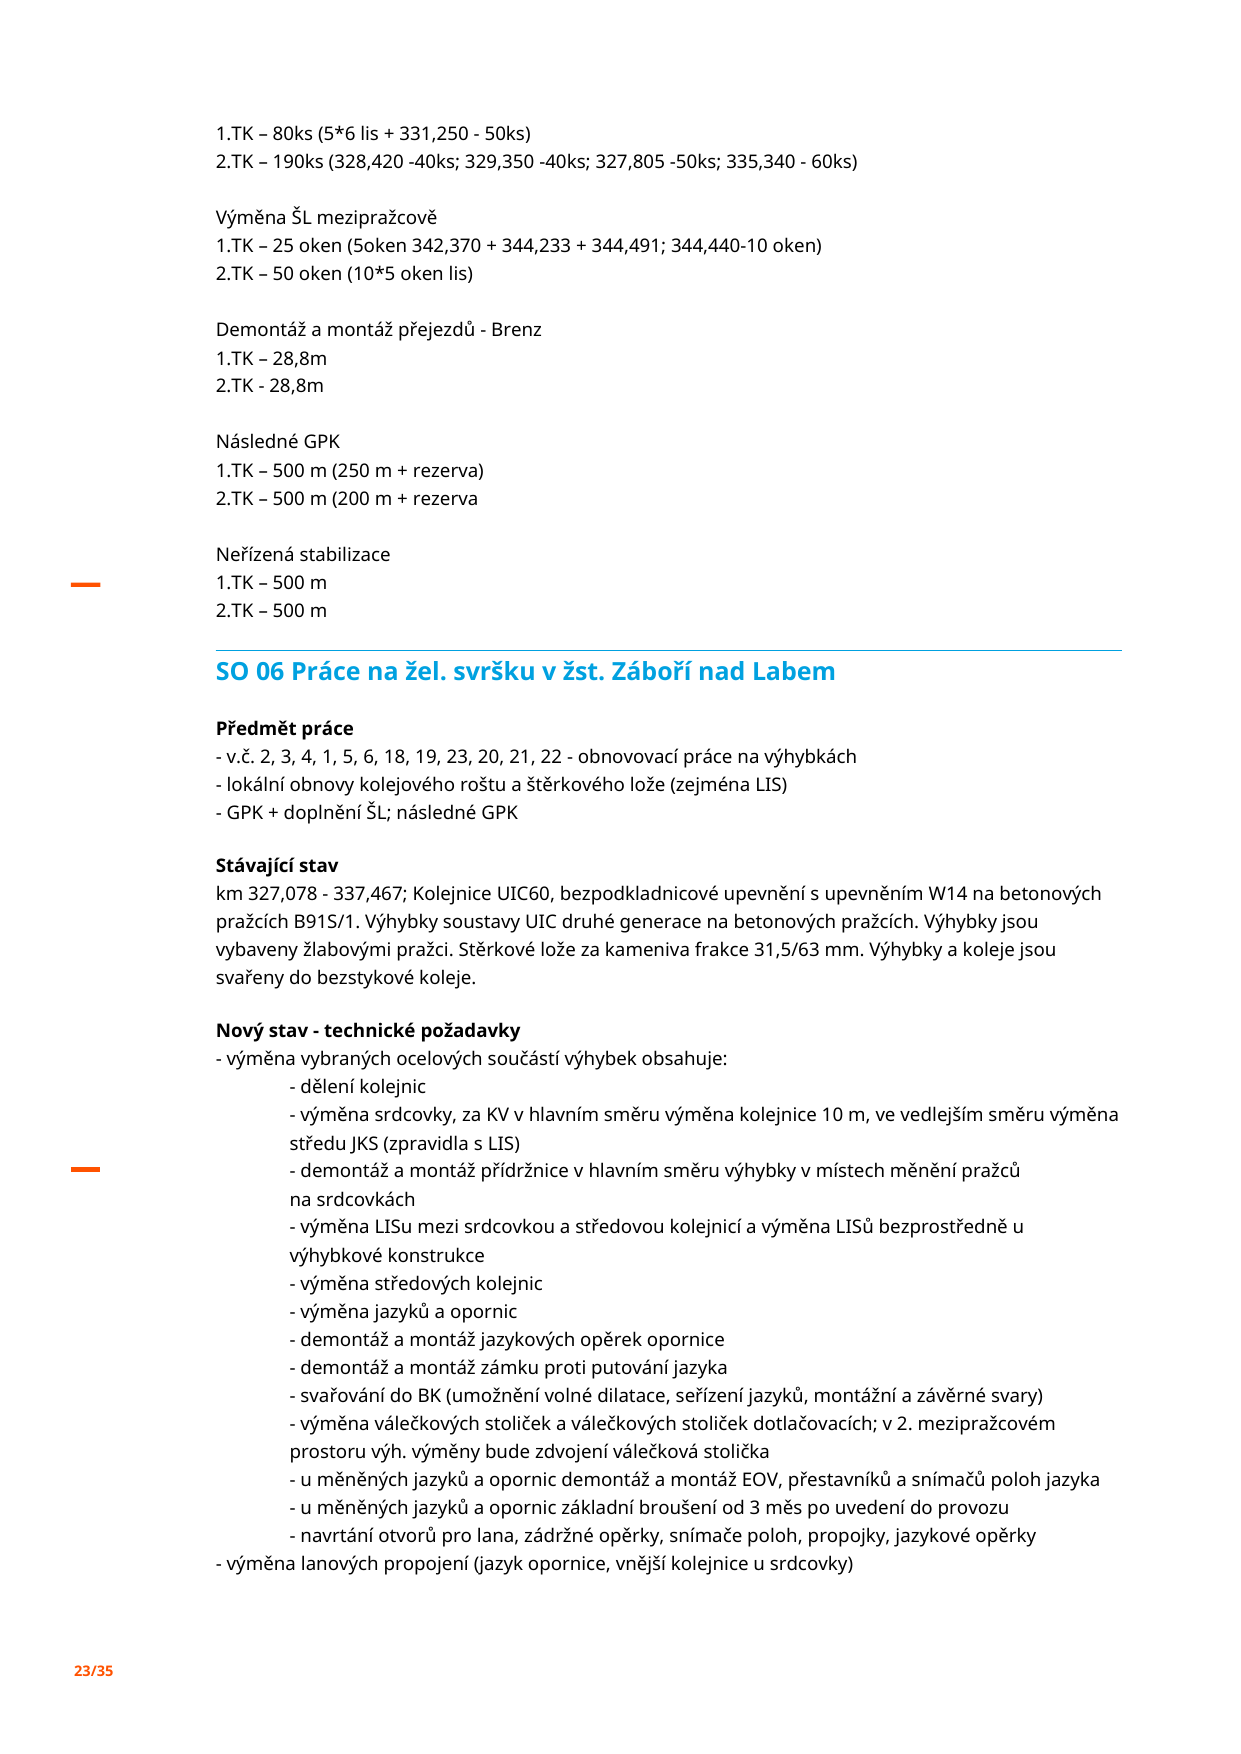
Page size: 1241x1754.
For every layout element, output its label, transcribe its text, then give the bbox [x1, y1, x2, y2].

text - lokální obnovy kolejového roštu a štěrkového lože (zejména LIS) [216, 772, 1122, 797]
text 2.TK – 190ks (328,420 -40ks; 329,350 -40ks; 327,805 -50ks; 335,340 - 60ks) [216, 149, 1122, 174]
text 1.TK – 28,8m [216, 345, 1122, 370]
text Demontáž a montáž přejezdů - Brenz [216, 317, 1122, 342]
text - v.č. 2, 3, 4, 1, 5, 6, 18, 19, 23, 20, 21, 22 - obnovovací práce na výhybkách [216, 743, 1122, 769]
text 1.TK – 80ks (5*6 lis + 331,250 - 50ks) [216, 121, 1122, 146]
text - výměna válečkových stoliček a válečkových stoliček dotlačovacích; v 2. mezipražcovém prostoru výh. výměny bude zdvojení válečková stolička [289, 1410, 1122, 1463]
text - u měněných jazyků a opornic základní broušení od 3 měs po uvedení do provozu [289, 1494, 1122, 1519]
subtitle SO 06 Práce na žel. svršku v žst. Záboří nad Labem [216, 651, 1122, 687]
text - dělení kolejnic [216, 1074, 1122, 1099]
subtitle Stávající stav [216, 853, 1122, 878]
text 1.TK – 500 m [216, 569, 1122, 594]
text - výměna srdcovky, za KV v hlavním směru výměna kolejnice 10 m, ve vedlejším směru výměna středu JKS (zpravidla s LIS) [289, 1102, 1122, 1155]
text 2.TK - 28,8m [216, 373, 1122, 398]
text km 327,078 - 337,467; Kolejnice UIC60, bezpodkladnicové upevnění s upevněním W14 na betonových pražcích B91S/1. Výhybky soustavy UIC druhé generace na betonových pražcích. Výhybky jsou vybaveny žlabovými pražci. Stěrkové lože za kameniva frakce 31,5/63 mm. Výhybky a koleje jsou svařeny do bezstykové koleje. [216, 881, 1122, 990]
text 2.TK – 50 oken (10*5 oken lis) [216, 261, 1122, 286]
text - výměna lanových propojení (jazyk opornice, vnější kolejnice u srdcovky) [216, 1550, 1122, 1576]
subtitle Nový stav - technické požadavky [216, 1018, 1122, 1043]
text 2.TK – 500 m (200 m + rezerva [216, 485, 1122, 510]
text - svařování do BK (umožnění volné dilatace, seřízení jazyků, montážní a závěrné svary) [289, 1382, 1122, 1407]
text - navrtání otvorů pro lana, zádržné opěrky, snímače poloh, propojky, jazykové opěrky [289, 1522, 1122, 1548]
text - demontáž a montáž přídržnice v hlavním směru výhybky v místech měnění pražců na srdcovkách [289, 1158, 1122, 1211]
text - demontáž a montáž zámku proti putování jazyka [289, 1354, 1122, 1379]
text - výměna středových kolejnic [289, 1270, 1122, 1295]
text Následné GPK [216, 429, 1122, 454]
text 1.TK – 500 m (250 m + rezerva) [216, 457, 1122, 482]
text - u měněných jazyků a opornic demontáž a montáž EOV, přestavníků a snímačů poloh jazyka [289, 1466, 1122, 1492]
text 1.TK – 25 oken (5oken 342,370 + 344,233 + 344,491; 344,440-10 oken) [216, 233, 1122, 258]
text - GPK + doplnění ŠL; následné GPK [216, 799, 1122, 825]
text 2.TK – 500 m [216, 597, 1122, 622]
text - demontáž a montáž jazykových opěrek opornice [289, 1326, 1122, 1351]
text Výměna ŠL mezipražcově [216, 205, 1122, 230]
text - výměna jazyků a opornic [289, 1298, 1122, 1323]
subtitle Předmět práce [216, 716, 1122, 741]
text Neřízená stabilizace [216, 541, 1122, 566]
text - výměna vybraných ocelových součástí výhybek obsahuje: [216, 1046, 1122, 1071]
text - výměna LISu mezi srdcovkou a středovou kolejnicí a výměna LISů bezprostředně u výhybkové konstrukce [289, 1214, 1122, 1267]
